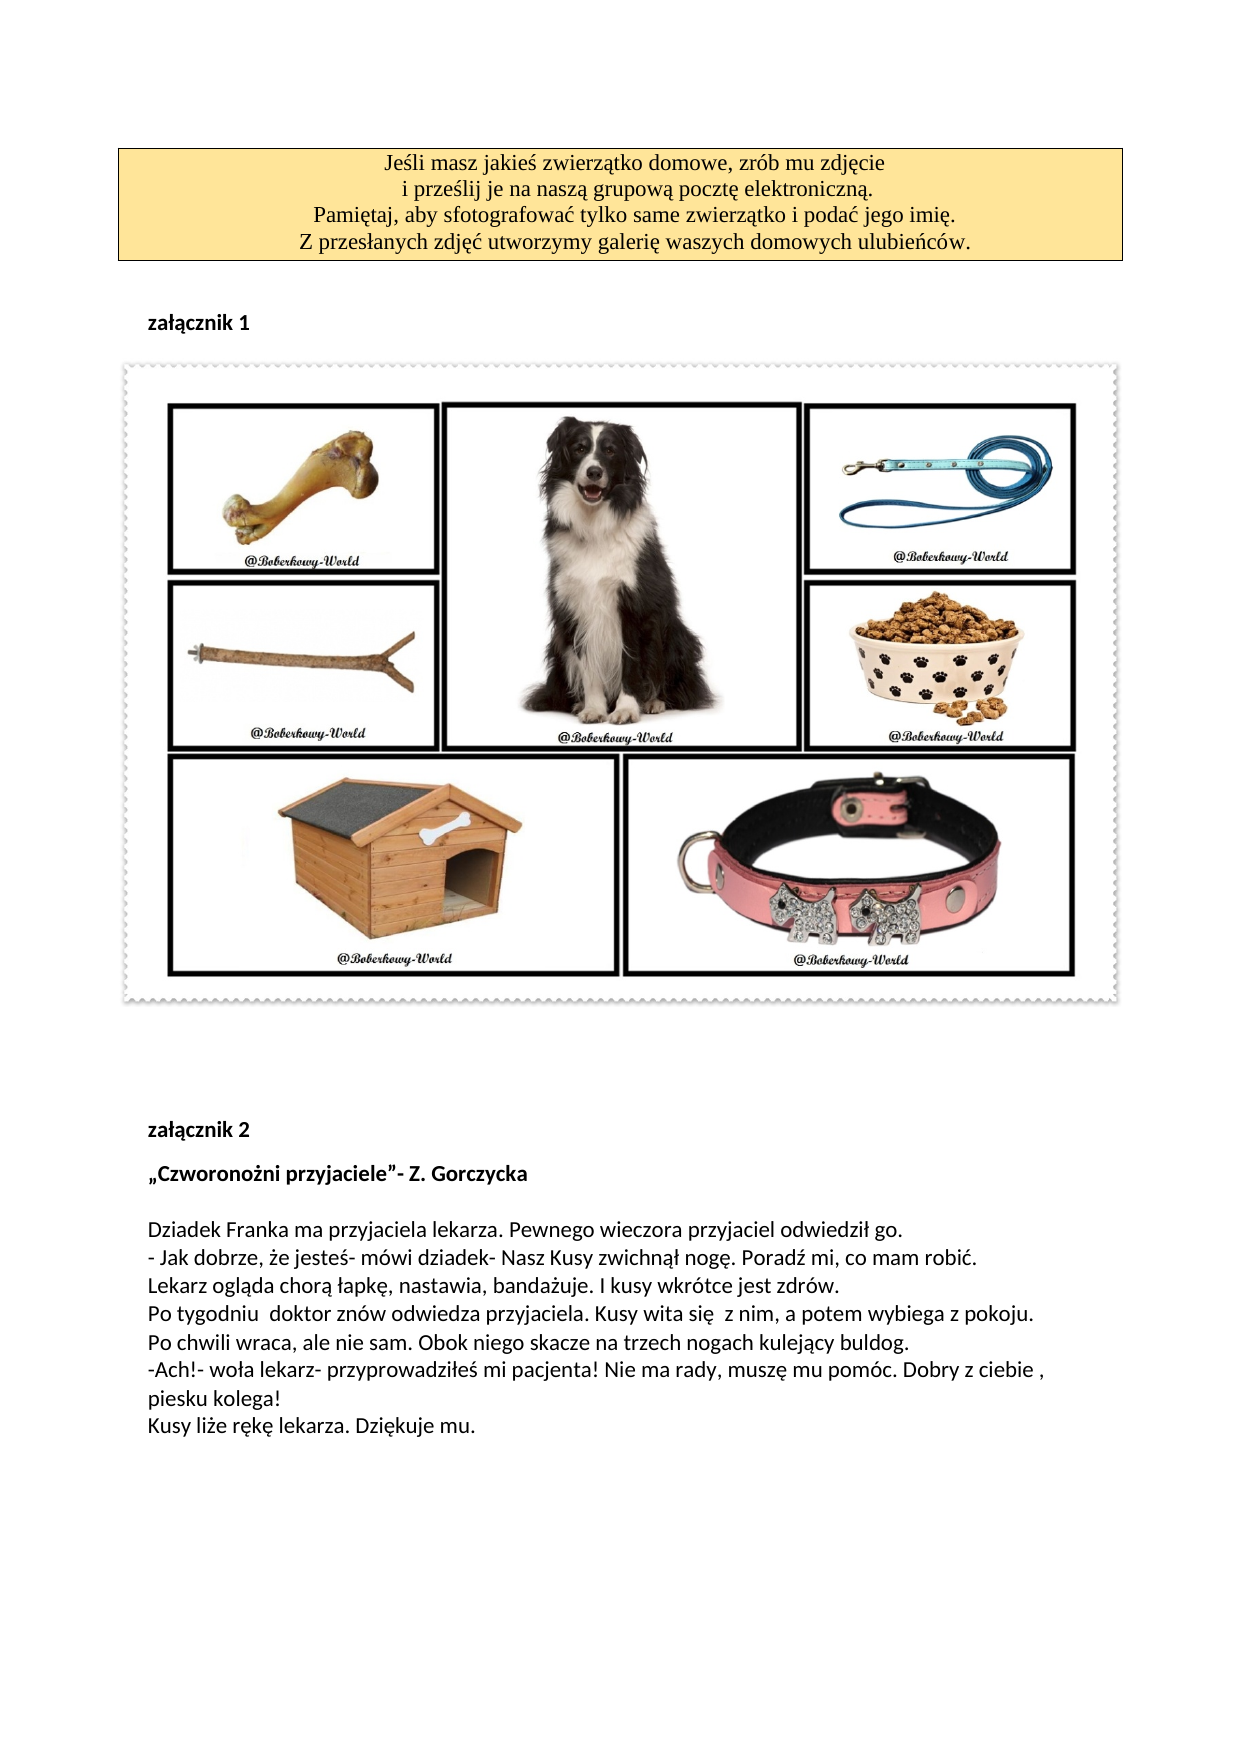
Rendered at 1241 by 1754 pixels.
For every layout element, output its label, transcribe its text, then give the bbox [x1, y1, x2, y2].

text Po tygodniu doktor znów odwiedza przyjaciela. Kusy wita się z nim, a potem wybiega z pokoju. [148, 1299, 1093, 1328]
text „Czworonożni przyjaciele”- Z. Gorczycka [148, 1159, 1093, 1187]
table_cell Jeśli masz jakieś zwierzątko domowe, zrób mu zdjęcie i prześlij je na naszą grupową pocztę elektroniczną. Pamiętaj, aby sfotografować tylko same zwierzątko i podać jego imię. Z przesłanych zdjęć utworzymy galerię waszych domowych ulubieńców. [119, 149, 1122, 260]
picture [118, 358, 1122, 1007]
text załącznik 2 [148, 1115, 1093, 1143]
text Dziadek Franka ma przyjaciela lekarza. Pewnego wieczora przyjaciel odwiedził go. [148, 1187, 1093, 1243]
text -Ach!- woła lekarz- przyprowadziłeś mi pacjenta! Nie ma rady, muszę mu pomóc. Dobry z ciebie , piesku kolega! [148, 1356, 1093, 1412]
text załącznik 1 [148, 308, 1093, 336]
text Po chwili wraca, ale nie sam. Obok niego skacze na trzech nogach kulejący buldog. [148, 1328, 1093, 1356]
text Kusy liże rękę lekarza. Dziękuje mu. [148, 1412, 1093, 1440]
text - Jak dobrze, że jesteś- mówi dziadek- Nasz Kusy zwichnął nogę. Poradź mi, co mam robić. [148, 1243, 1093, 1272]
text Lekarz ogląda chorą łapkę, nastawia, bandażuje. I kusy wkrótce jest zdrów. [148, 1272, 1093, 1299]
